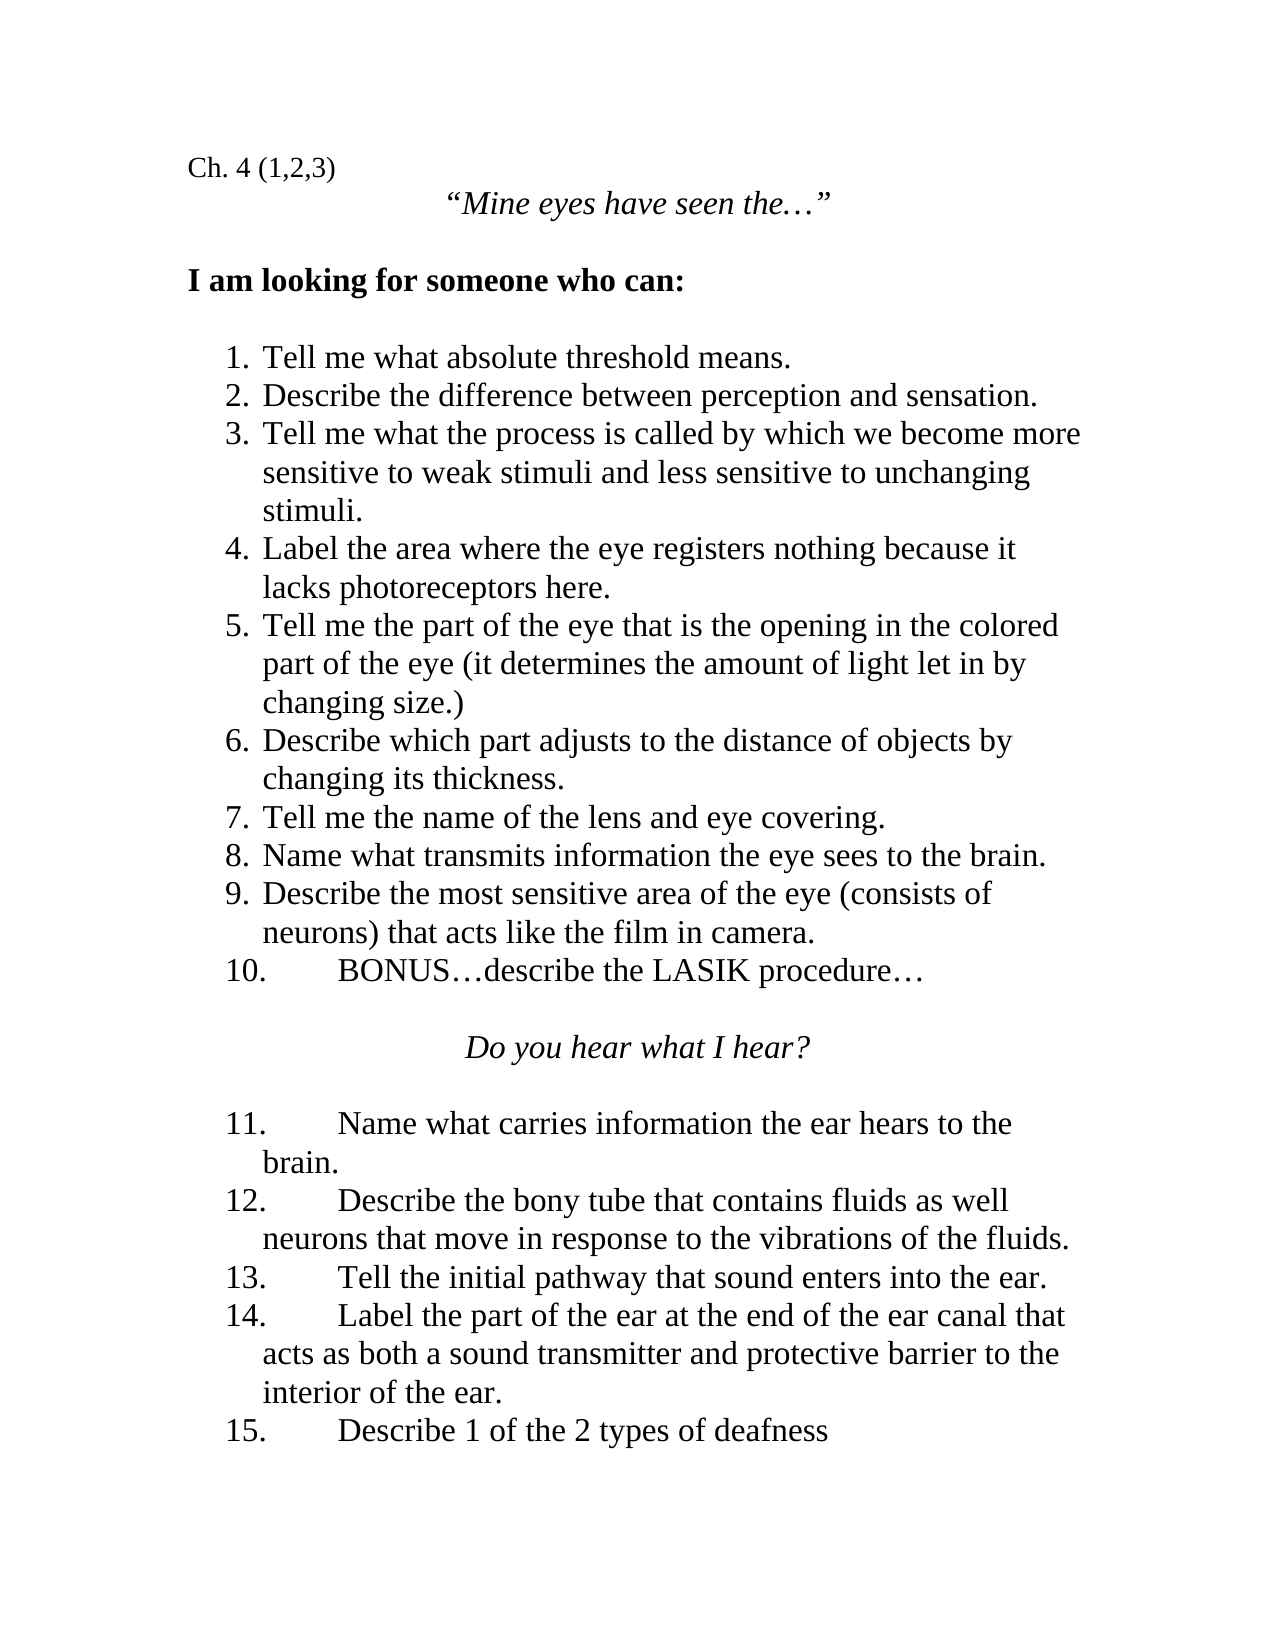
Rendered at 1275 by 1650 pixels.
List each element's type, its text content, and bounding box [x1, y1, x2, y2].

list Describe the most sensitive area of the eye (consists of neurons) that acts like the film in camera. [225, 873, 1087, 950]
list Describe the difference between perception and sensation. [225, 375, 1087, 413]
list Label the part of the ear at the end of the ear canal that acts as both a sound transmitter and protective barrier to the interior of the ear. [225, 1295, 1087, 1410]
list Tell me the part of the eye that is the opening in the colored part of the eye (it determines the amount of light let in by changing size.) [225, 605, 1087, 720]
list Tell the initial pathway that sound enters into the ear. [225, 1257, 1087, 1295]
list Label the area where the eye registers nothing because it lacks photoreceptors here. [225, 528, 1087, 605]
list Name what carries information the ear hears to the brain. [225, 1103, 1087, 1180]
list Describe which part adjusts to the distance of objects by changing its thickness. [225, 720, 1087, 797]
list Tell me what absolute threshold means. [225, 337, 1087, 375]
list Tell me what the process is called by which we become more sensitive to weak stimuli and less sensitive to unchanging stimuli. [225, 413, 1087, 528]
list Describe the bony tube that contains fluids as well neurons that move in response to the vibrations of the fluids. [225, 1180, 1087, 1257]
text I am looking for someone who can: [187, 260, 1087, 298]
list Describe 1 of the 2 types of deafness [225, 1410, 1087, 1448]
subtitle “Mine eyes have seen the…” [187, 183, 1087, 222]
list Name what transmits information the eye sees to the brain. [225, 835, 1087, 873]
text Do you hear what I hear? [187, 1027, 1087, 1065]
list Tell me the name of the lens and eye covering. [225, 797, 1087, 835]
list BONUS…describe the LASIK procedure… [225, 950, 1087, 988]
text 4 (1,2,3) [187, 150, 1087, 183]
